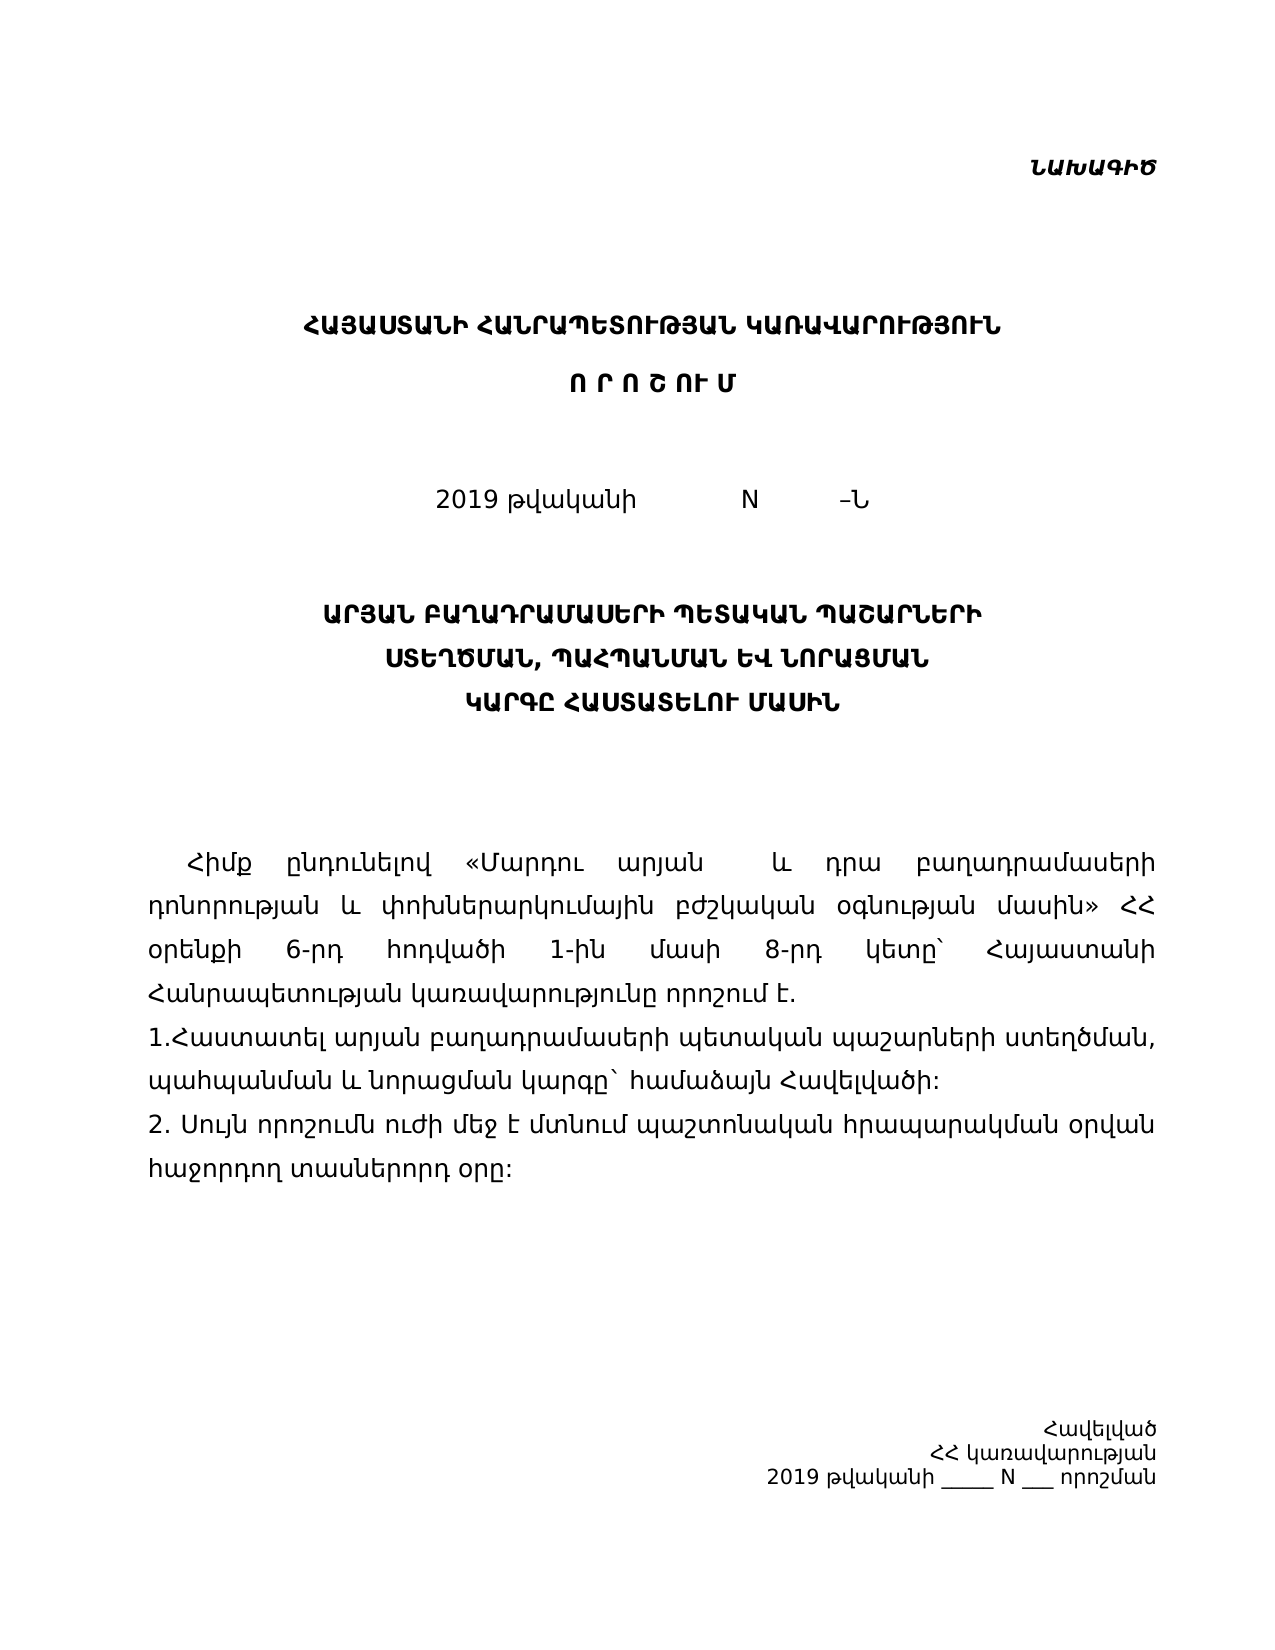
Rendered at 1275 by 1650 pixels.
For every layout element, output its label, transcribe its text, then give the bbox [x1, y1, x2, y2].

text Հիմք ընդունելով «Մարդու արյան և դրա բաղադրամասերի դոնորության և փոխներարկումային բժշկական օգնության մասին» ՀՀ օրենքի 6-րդ հոդվածի 1-ին մասի 8-րդ կետը՝ Հայաստանի Հանրապետության կառավարությունը որոշում է. [148, 848, 1157, 1008]
text ԱՐՅԱՆ ԲԱՂԱԴՐԱՄԱՍԵՐԻ ՊԵՏԱԿԱՆ ՊԱՇԱՐՆԵՐԻ [148, 601, 1157, 630]
text ԿԱՐԳԸ ՀԱՍՏԱՏԵԼՈՒ ՄԱՍԻՆ [148, 688, 1157, 717]
text 1.Հաստատել արյան բաղադրամասերի պետական պաշարների ստեղծման, պահպանման և նորացման կարգը` համաձայն Հավելվածի: [148, 1023, 1157, 1096]
text ՀՀ կառավարության [148, 1441, 1157, 1465]
text 2019 թվականի _____ N ___ որոշման [148, 1465, 1157, 1489]
text 2. Սույն որոշումն ուժի մեջ է մտնում պաշտոնական հրապարակման օրվան հաջորդող տասներորդ օրը: [148, 1110, 1157, 1183]
text Հավելված [148, 1417, 1157, 1441]
text 2019 թվականի N –Ն [148, 485, 1157, 514]
text ՆԱԽԱԳԻԾ [148, 156, 1157, 181]
text ՍՏԵՂԾՄԱՆ, ՊԱՀՊԱՆՄԱՆ ԵՎ ՆՈՐԱՑՄԱՆ [148, 644, 1157, 674]
text ՀԱՅԱՍՏԱՆԻ ՀԱՆՐԱՊԵՏՈՒԹՅԱՆ ԿԱՌԱՎԱՐՈՒԹՅՈՒՆ [148, 312, 1157, 341]
text Ո Ր Ո Շ ՈՒ Մ [148, 369, 1157, 398]
